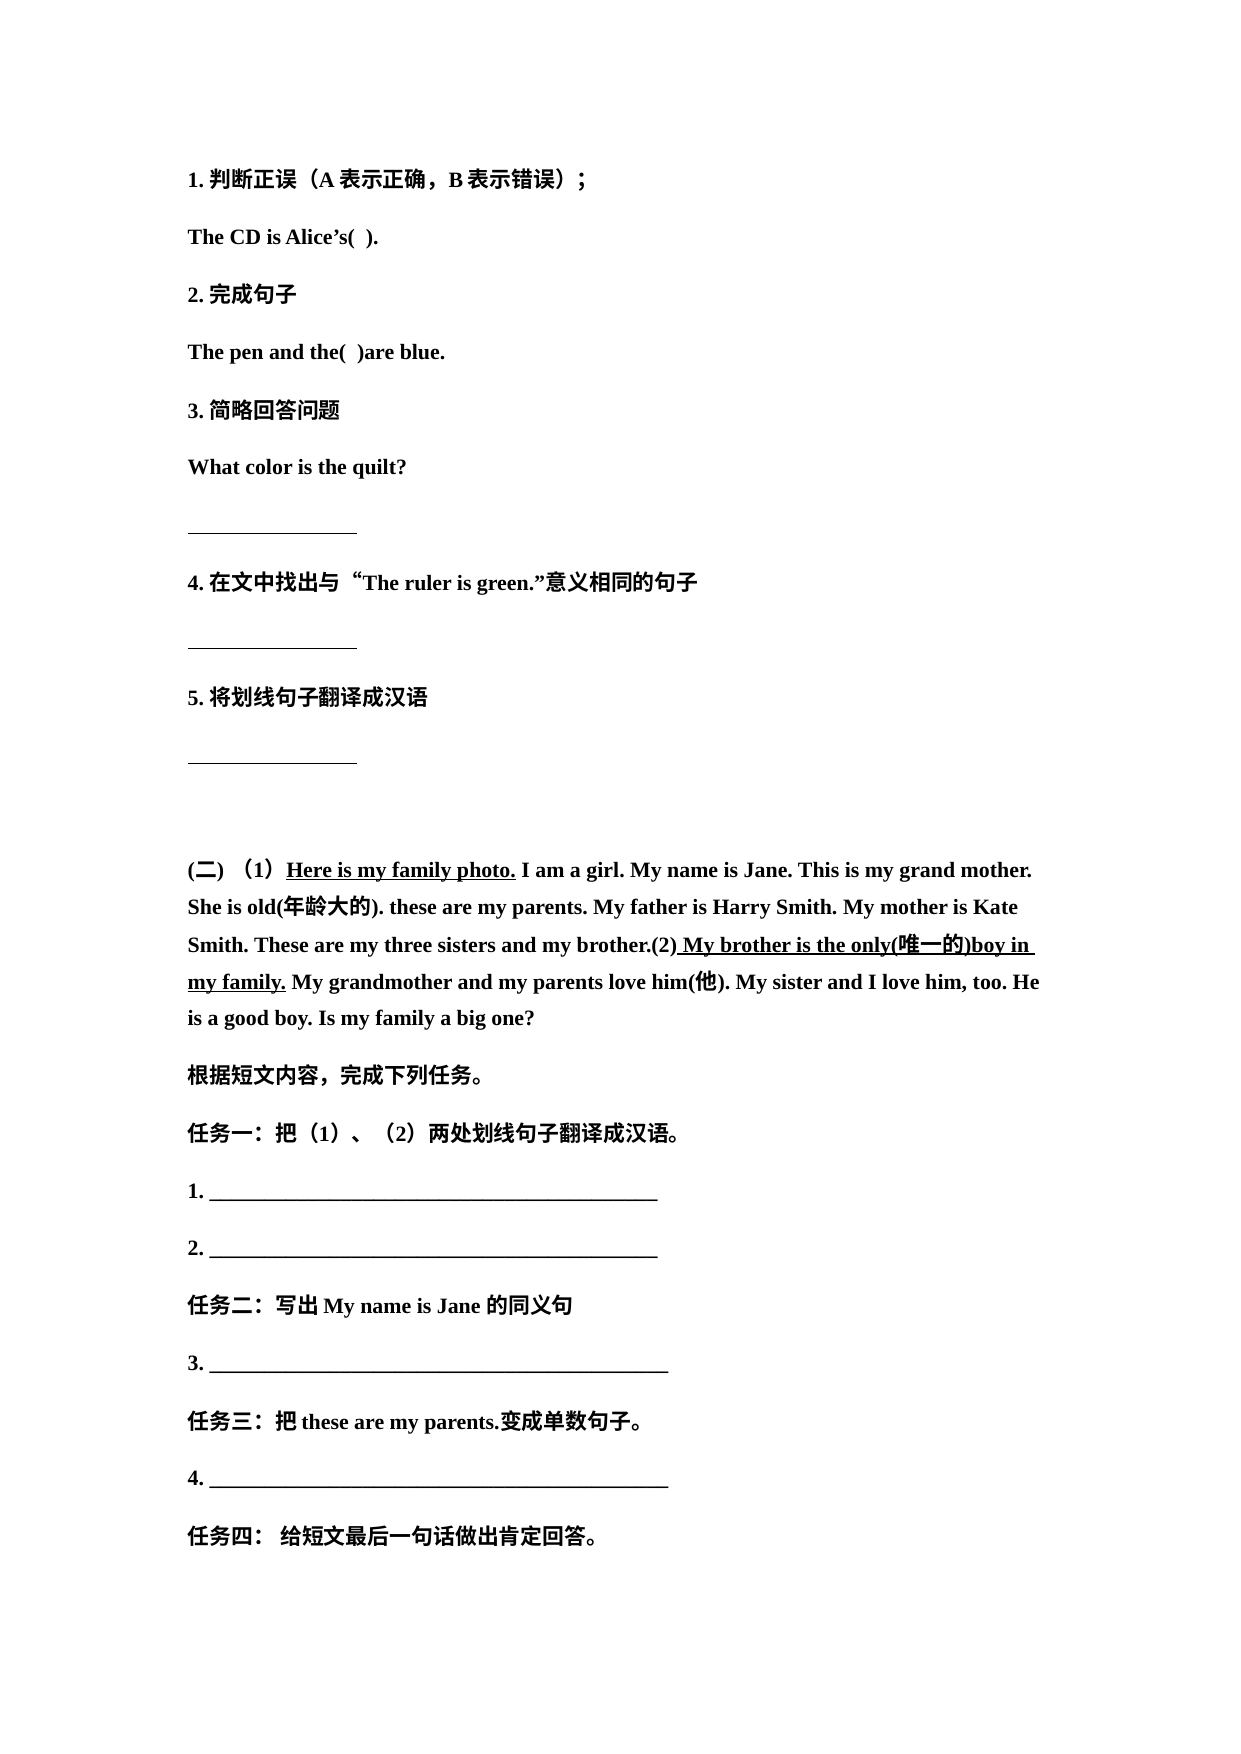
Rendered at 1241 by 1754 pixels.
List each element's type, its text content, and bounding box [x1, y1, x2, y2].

list 在文中找出与“The ruler is green.”意义相同的句子 [187, 564, 1053, 597]
list __________________________________________ [187, 1346, 1053, 1379]
list 任务四： 给短文最后一句话做出肯定回答。 [187, 1518, 1053, 1551]
list 将划线句子翻译成汉语 [187, 679, 1053, 712]
list The pen and the( )are blue. [187, 335, 1053, 368]
list 任务二：写出My name is Jane 的同义句 [187, 1288, 1053, 1321]
list __________________________________________ [187, 1461, 1053, 1494]
list 根据短文内容，完成下列任务。 [187, 1058, 1053, 1090]
list 任务一：把（1）、（2）两处划线句子翻译成汉语。 [187, 1116, 1053, 1148]
list 任务三：把these are my parents.变成单数句子。 [187, 1403, 1053, 1436]
list 1. 判断正误（A表示正确，B表示错误）； [187, 162, 1053, 194]
list 简略回答问题 [187, 392, 1053, 425]
list What color is the quilt? [187, 450, 1053, 483]
list The CD is Alice’s( ). [187, 220, 1053, 252]
list 完成句子 [187, 277, 1053, 309]
list _________________________________________ [187, 1174, 1053, 1206]
list （1）Here is my family photo. I am a girl. My name is Jane. This is my grand mother. She is old(年龄大的). these are my parents. My father is Harry Smith. My mother is Kate Smith. These are my three sisters and my brother.(2) My brother is the only(唯一的)boy in my family. My grandmother and my parents love him(他). My sister and I love him, too. He is a good boy. Is my family a big one? [187, 852, 1053, 1033]
list _________________________________________ [187, 1231, 1053, 1263]
